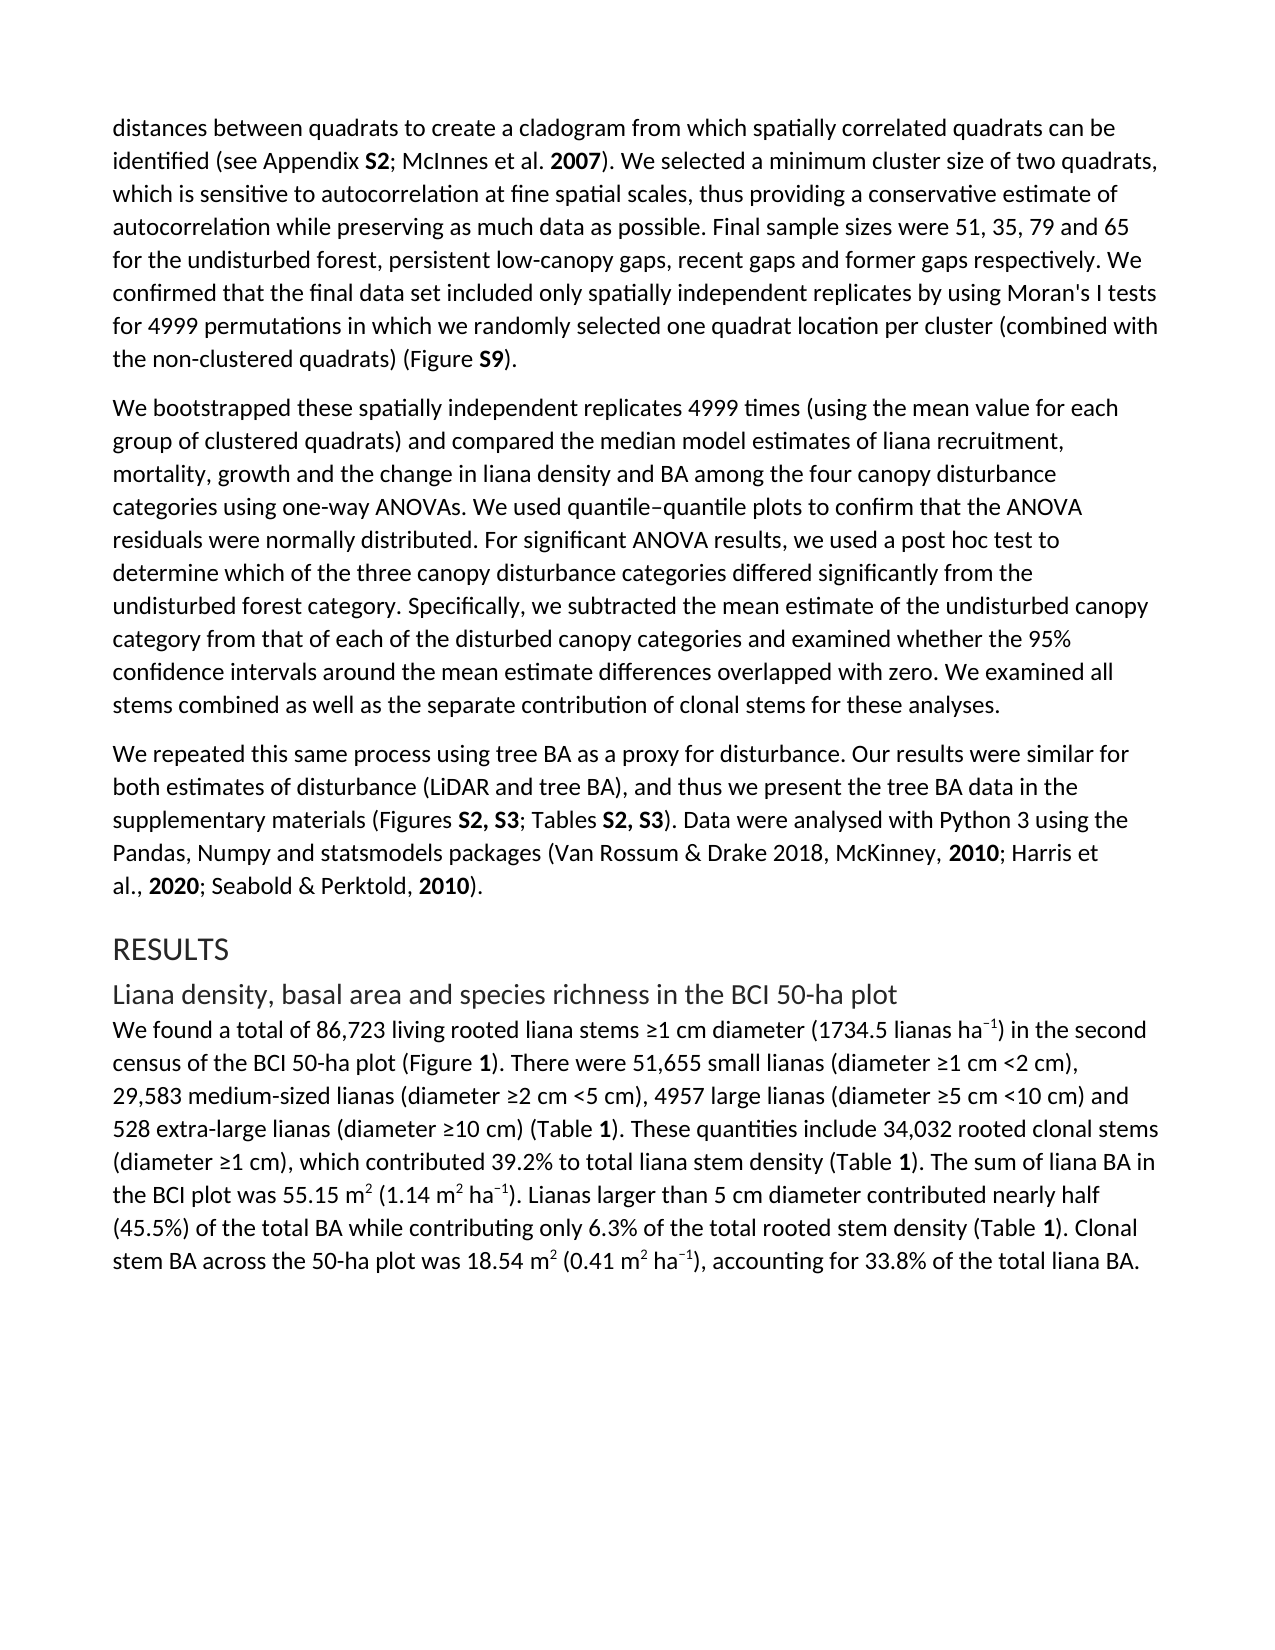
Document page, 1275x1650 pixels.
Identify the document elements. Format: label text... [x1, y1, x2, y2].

text We bootstrapped these spatially independent replicates 4999 times (using the mean value for each group of clustered quadrats) and compared the median model estimates of liana recruitment, mortality, growth and the change in liana density and BA among the four canopy disturbance categories using one-way ANOVAs. We used quantile–quantile plots to confirm that the ANOVA residuals were normally distributed. For significant ANOVA results, we used a post hoc test to determine which of the three canopy disturbance categories differed significantly from the undisturbed forest category. Specifically, we subtracted the mean estimate of the undisturbed canopy category from that of each of the disturbed canopy categories and examined whether the 95% confidence intervals around the mean estimate differences overlapped with zero. We examined all stems combined as well as the separate contribution of clonal stems for these analyses. [112, 392, 1162, 719]
subtitle Liana density, basal area and species richness in the BCI 50-ha plot [112, 976, 1162, 1012]
text We found a total of 86,723 living rooted liana stems ≥1 cm diameter (1734.5 lianas ha−1) in the second census of the BCI 50-ha plot (Figure 1). There were 51,655 small lianas (diameter ≥1 cm <2 cm), 29,583 medium-sized lianas (diameter ≥2 cm <5 cm), 4957 large lianas (diameter ≥5 cm <10 cm) and 528 extra-large lianas (diameter ≥10 cm) (Table 1). These quantities include 34,032 rooted clonal stems (diameter ≥1 cm), which contributed 39.2% to total liana stem density (Table 1). The sum of liana BA in the BCI plot was 55.15 m2 (1.14 m2 ha−1). Lianas larger than 5 cm diameter contributed nearly half (45.5%) of the total BA while contributing only 6.3% of the total rooted stem density (Table 1). Clonal stem BA across the 50-ha plot was 18.54 m2 (0.41 m2 ha−1), accounting for 33.8% of the total liana BA. [112, 1014, 1162, 1275]
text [112, 112, 1162, 373]
subtitle RESULTS [112, 928, 1162, 969]
text We repeated this same process using tree BA as a proxy for disturbance. Our results were similar for both estimates of disturbance (LiDAR and tree BA), and thus we present the tree BA data in the supplementary materials (Figures S2, S3; Tables S2, S3). Data were analysed with Python 3 using the Pandas, Numpy and statsmodels packages (Van Rossum & Drake 2018, McKinney, 2010; Harris et al., 2020; Seabold & Perktold, 2010). [112, 738, 1162, 901]
